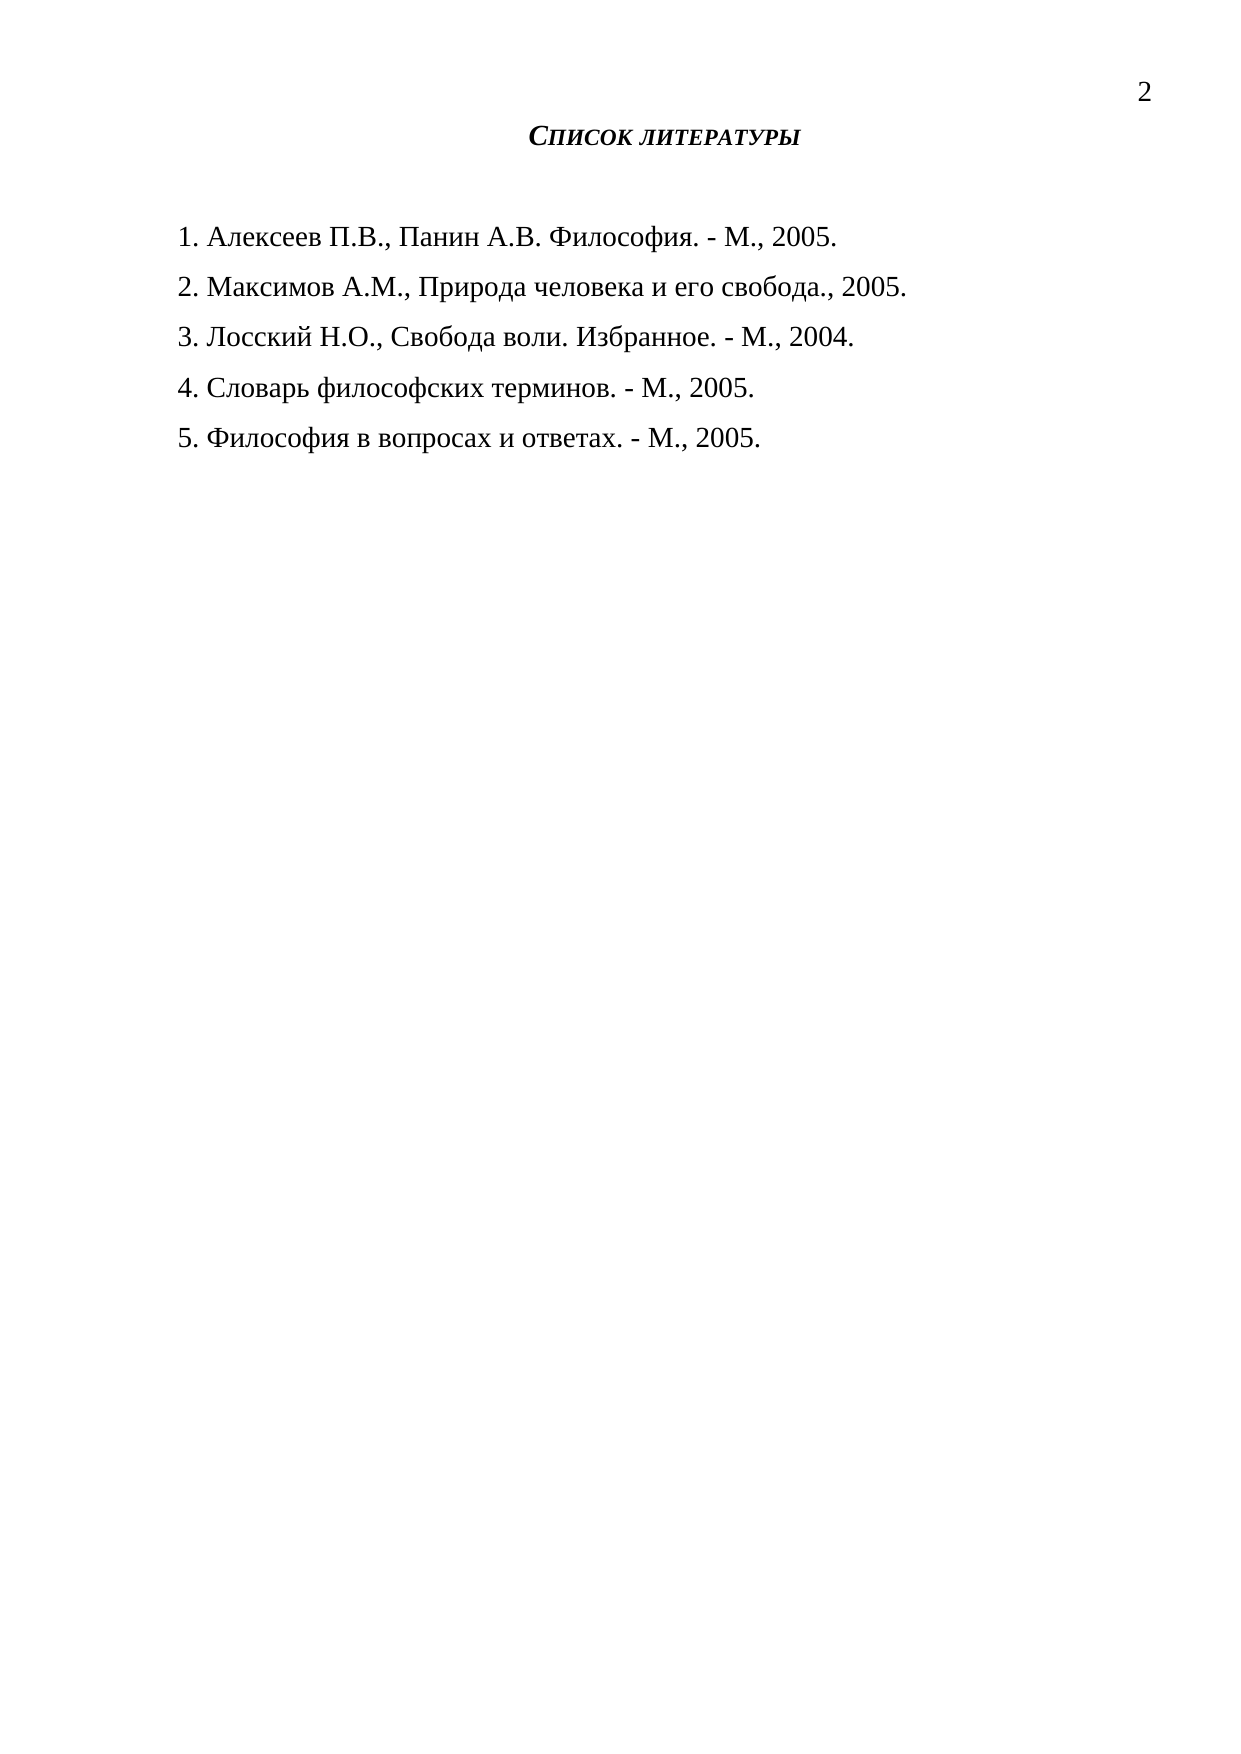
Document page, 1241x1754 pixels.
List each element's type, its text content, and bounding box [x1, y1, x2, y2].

text 1. Алексеев П.В., Панин А.В. Философия. - М., 2005. [177, 219, 1152, 252]
text 5. Философия в вопросах и ответах. - М., 2005. [177, 420, 1152, 453]
subtitle Список литературы [177, 118, 1152, 152]
text 3. Лосский Н.О., Свобода воли. Избранное. - М., 2004. [177, 319, 1152, 353]
text 2. Максимов А.М., Природа человека и его свобода., 2005. [177, 269, 1152, 303]
text 4. Словарь философских терминов. - М., 2005. [177, 370, 1152, 403]
